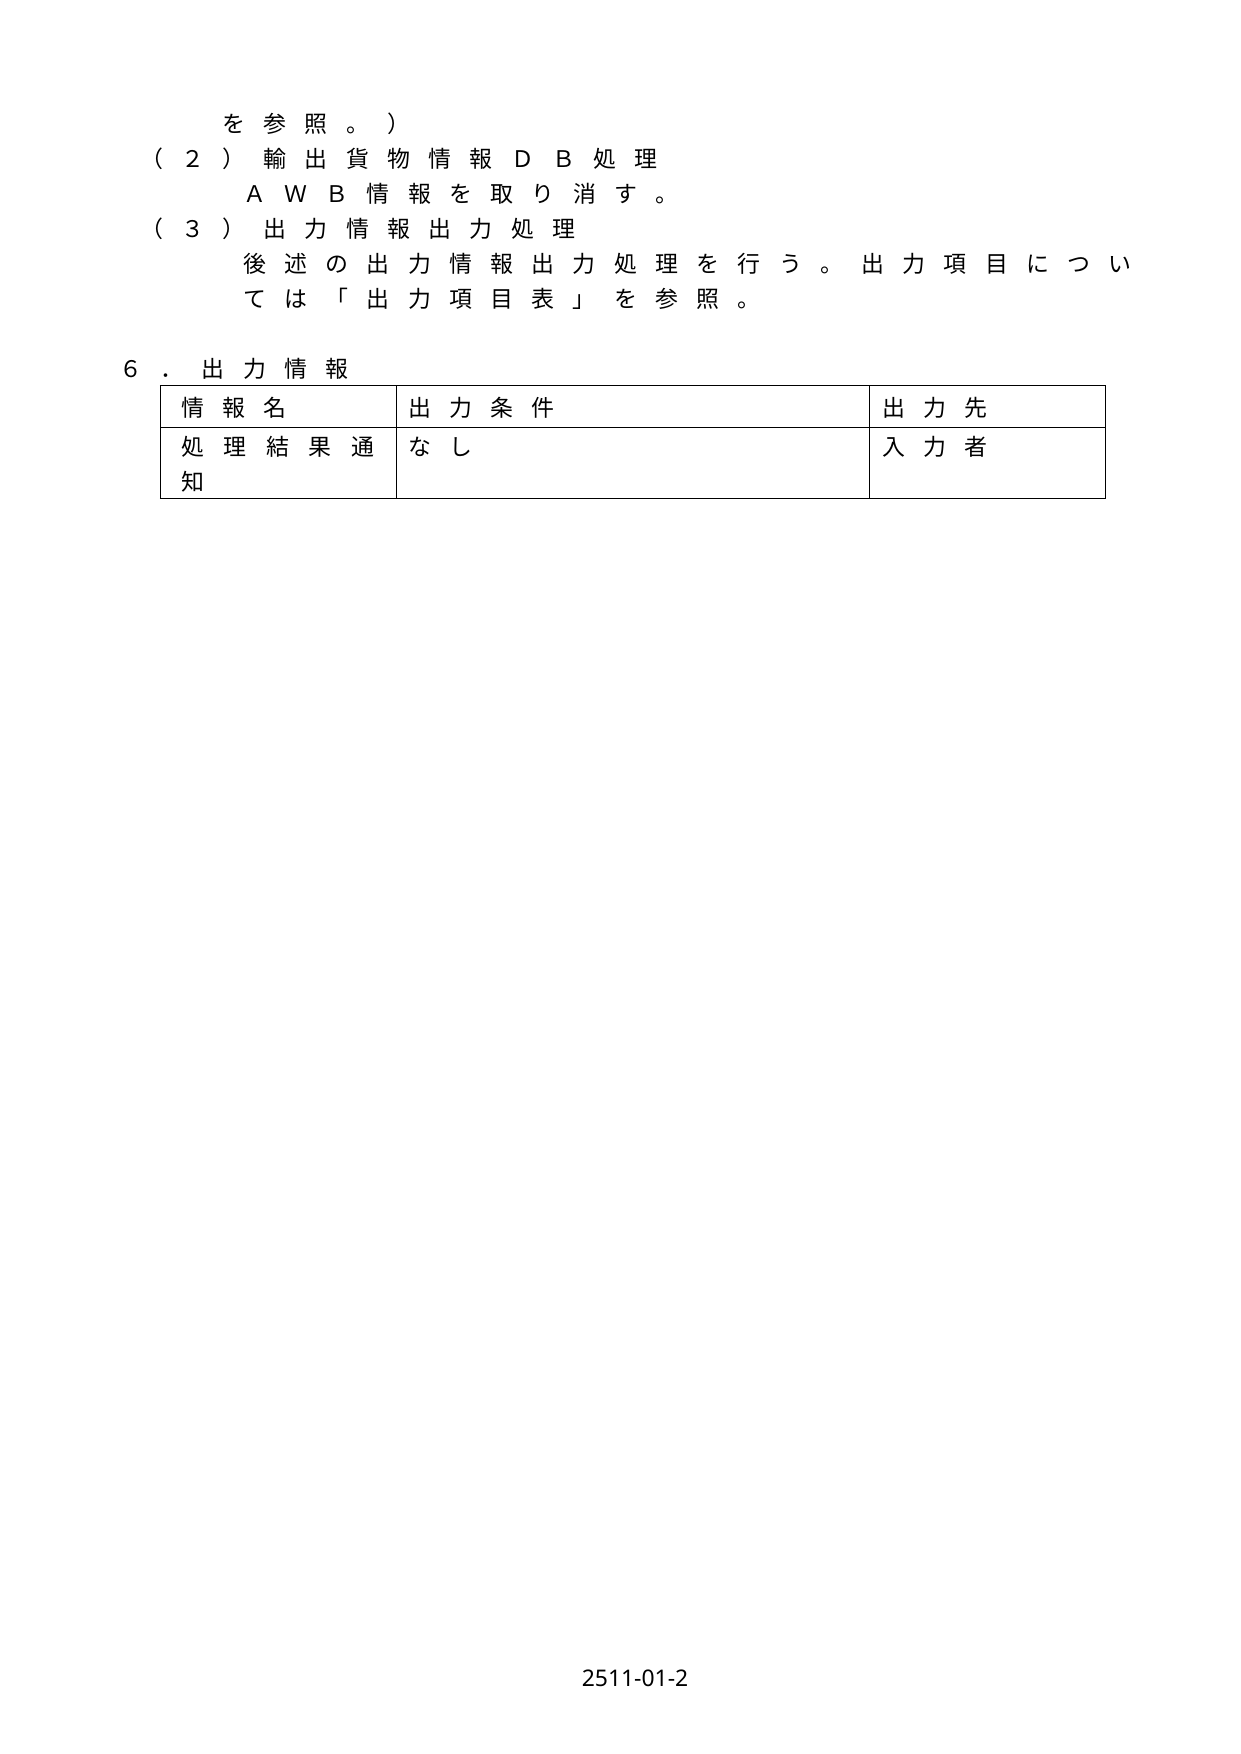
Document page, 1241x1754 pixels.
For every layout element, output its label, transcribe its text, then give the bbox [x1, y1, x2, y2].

table_cell 入力者 [870, 428, 1105, 498]
table_header 出力条件 [397, 386, 869, 427]
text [202, 105, 1150, 140]
table_cell 処理結果通知 [161, 428, 396, 498]
table_header 情報名 [161, 386, 396, 427]
text ＡＷＢ情報を取り消す。 [202, 175, 1150, 210]
text （３）出力情報出力処理 [119, 210, 1150, 245]
text 後述の出力情報出力処理を行う。出力項目については「出力項目表」を参照。 [223, 245, 1150, 315]
text （２）輸出貨物情報ＤＢ処理 [119, 140, 1150, 175]
table_cell なし [397, 428, 869, 498]
table_header 出力先 [870, 386, 1105, 427]
text ６．出力情報 [119, 350, 1150, 385]
